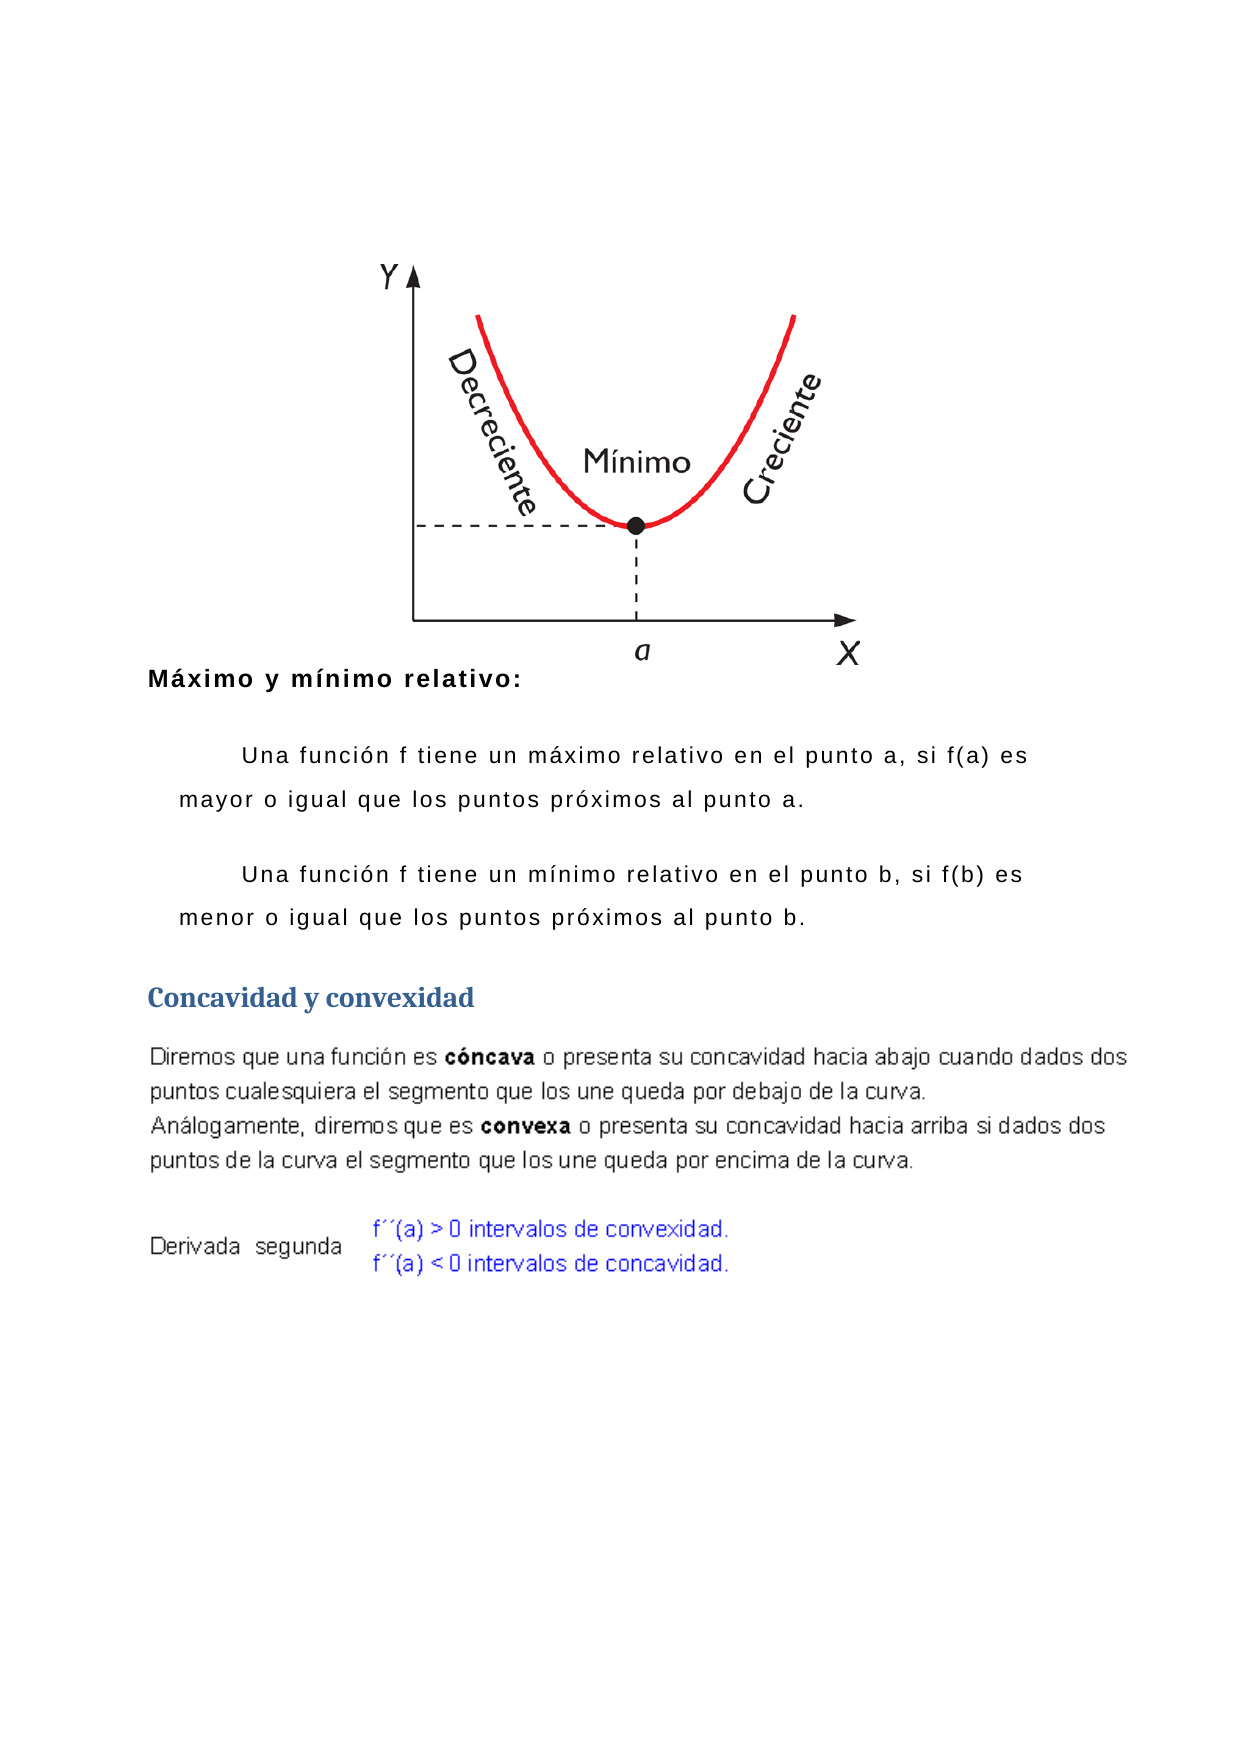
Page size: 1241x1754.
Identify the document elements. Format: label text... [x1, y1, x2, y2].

picture [380, 264, 860, 665]
subtitle Concavidad y convexidad [148, 981, 1092, 1014]
text Máximo y mínimo relativo: [148, 664, 1092, 693]
text Una función f tiene un máximo relativo en el punto a, si f(a) es mayor o igual que los puntos próximos al punto a. [179, 724, 1061, 812]
text Una función f tiene un mínimo relativo en el punto b, si f(b) es menor o igual que los puntos próximos al punto b. [179, 843, 1061, 931]
picture [147, 1043, 1139, 1281]
